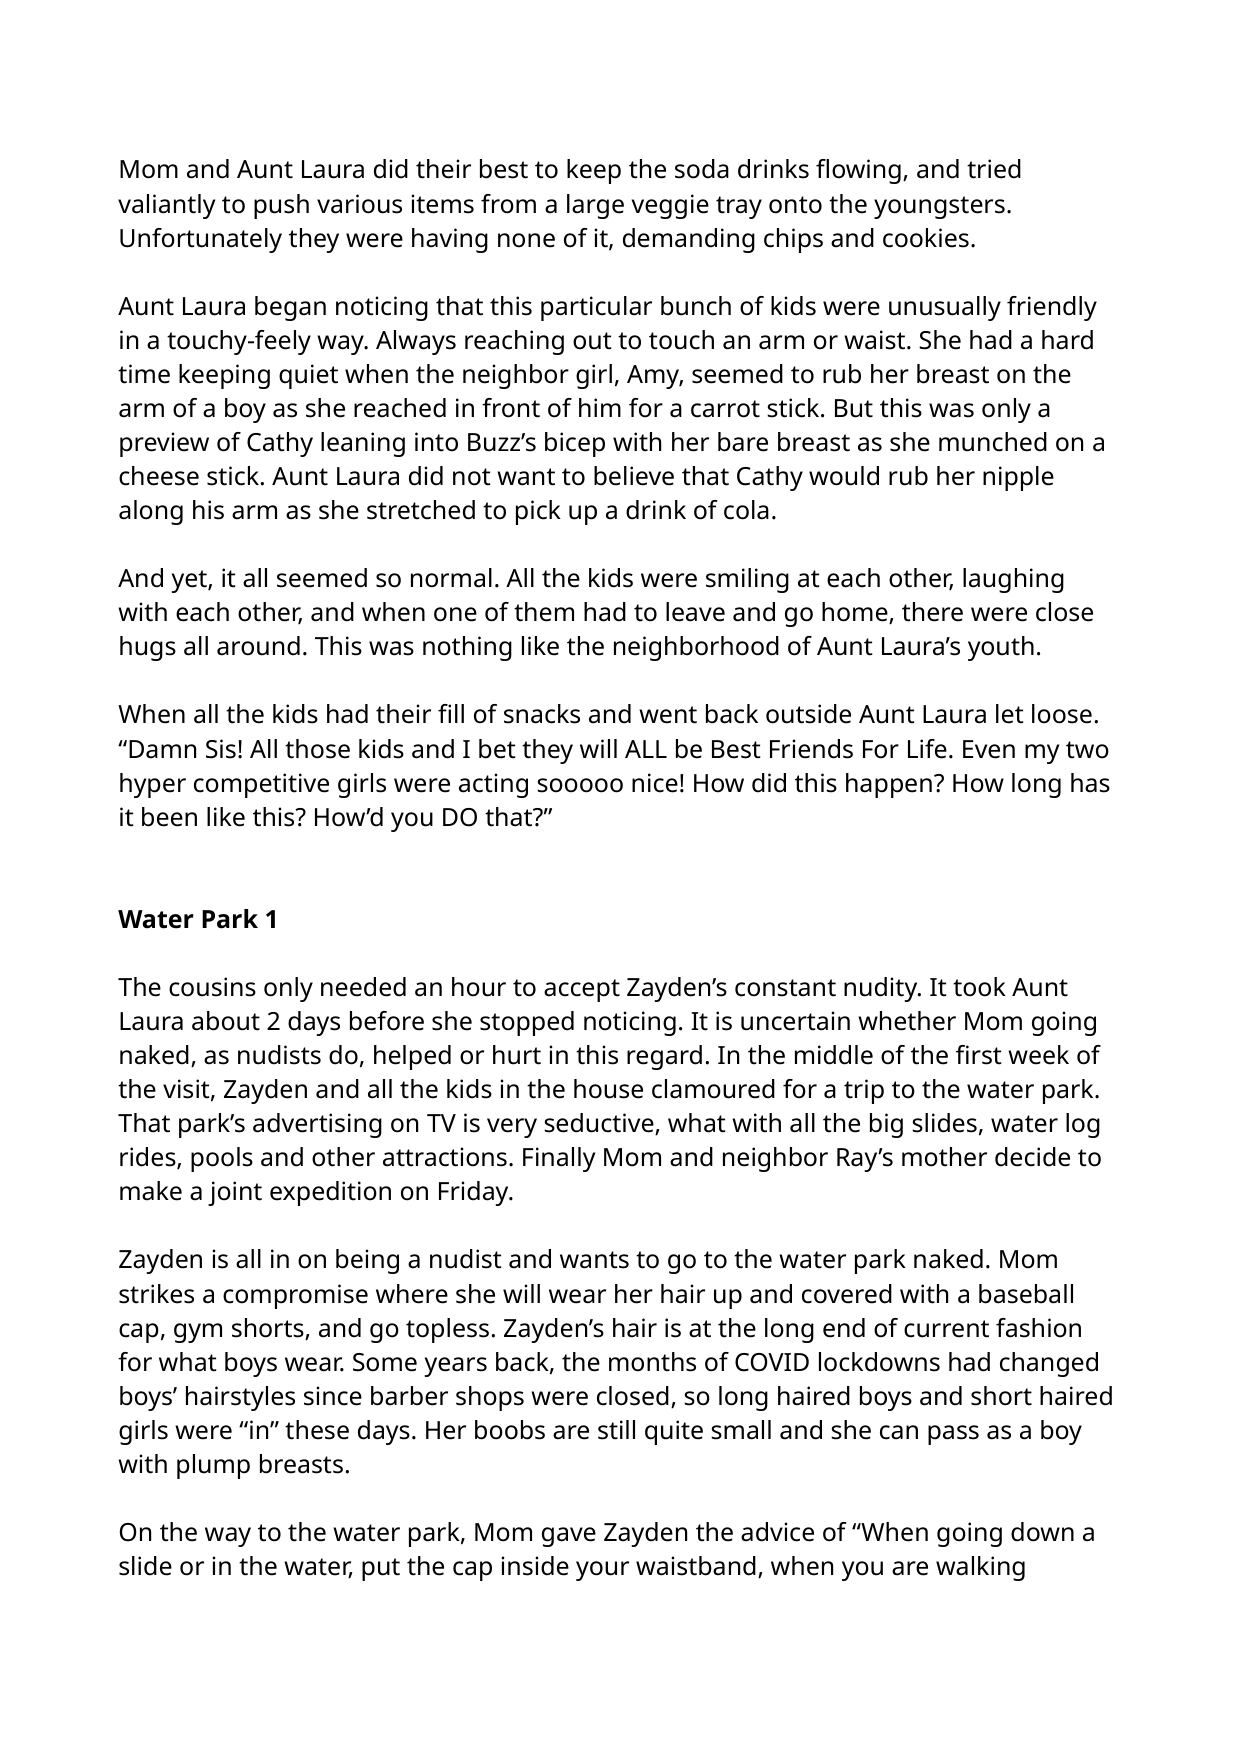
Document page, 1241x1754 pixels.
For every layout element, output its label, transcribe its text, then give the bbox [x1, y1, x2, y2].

text Zayden is all in on being a nudist and wants to go to the water park naked. Mom strikes a compromise where she will wear her hair up and covered with a baseball cap, gym shorts, and go topless. Zayden’s hair is at the long end of current fashion for what boys wear. Some years back, the months of COVID lockdowns had changed boys’ hairstyles since barber shops were closed, so long haired boys and short haired girls were “in” these days. Her boobs are still quite small and she can pass as a boy with plump breasts. [118, 1242, 1122, 1481]
text Aunt Laura began noticing that this particular bunch of kids were unusually friendly in a touchy-feely way. Always reaching out to touch an arm or waist. She had a hard time keeping quiet when the neighbor girl, Amy, seemed to rub her breast on the arm of a boy as she reached in front of him for a carrot stick. But this was only a preview of Cathy leaning into Buzz’s bicep with her bare breast as she munched on a cheese stick. Aunt Laura did not want to believe that Cathy would rub her nipple along his arm as she stretched to pick up a drink of cola. [118, 288, 1122, 527]
text The cousins only needed an hour to accept Zayden’s constant nudity. It took Aunt Laura about 2 days before she stopped noticing. It is uncertain whether Mom going naked, as nudists do, helped or hurt in this regard. In the middle of the first week of the visit, Zayden and all the kids in the house clamoured for a trip to the water park. That park’s advertising on TV is very seductive, what with all the big slides, water log rides, pools and other attractions. Finally Mom and neighbor Ray’s mother decide to make a joint expedition on Friday. [118, 970, 1122, 1208]
text And yet, it all seemed so normal. All the kids were smiling at each other, laughing with each other, and when one of them had to leave and go home, there were close hugs all around. This was nothing like the neighborhood of Aunt Laura’s youth. [118, 561, 1122, 663]
text Mom and Aunt Laura did their best to keep the soda drinks flowing, and tried valiantly to push various items from a large veggie tray onto the youngsters. Unfortunately they were having none of it, demanding chips and cookies. [118, 152, 1122, 254]
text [118, 1515, 1122, 1583]
text Water Park 1 [118, 902, 1122, 936]
text When all the kids had their fill of snacks and went back outside Aunt Laura let loose. “Damn Sis! All those kids and I bet they will ALL be Best Friends For Life. Even my two hyper competitive girls were acting sooooo nice! How did this happen? How long has it been like this? How’d you DO that?” [118, 697, 1122, 833]
